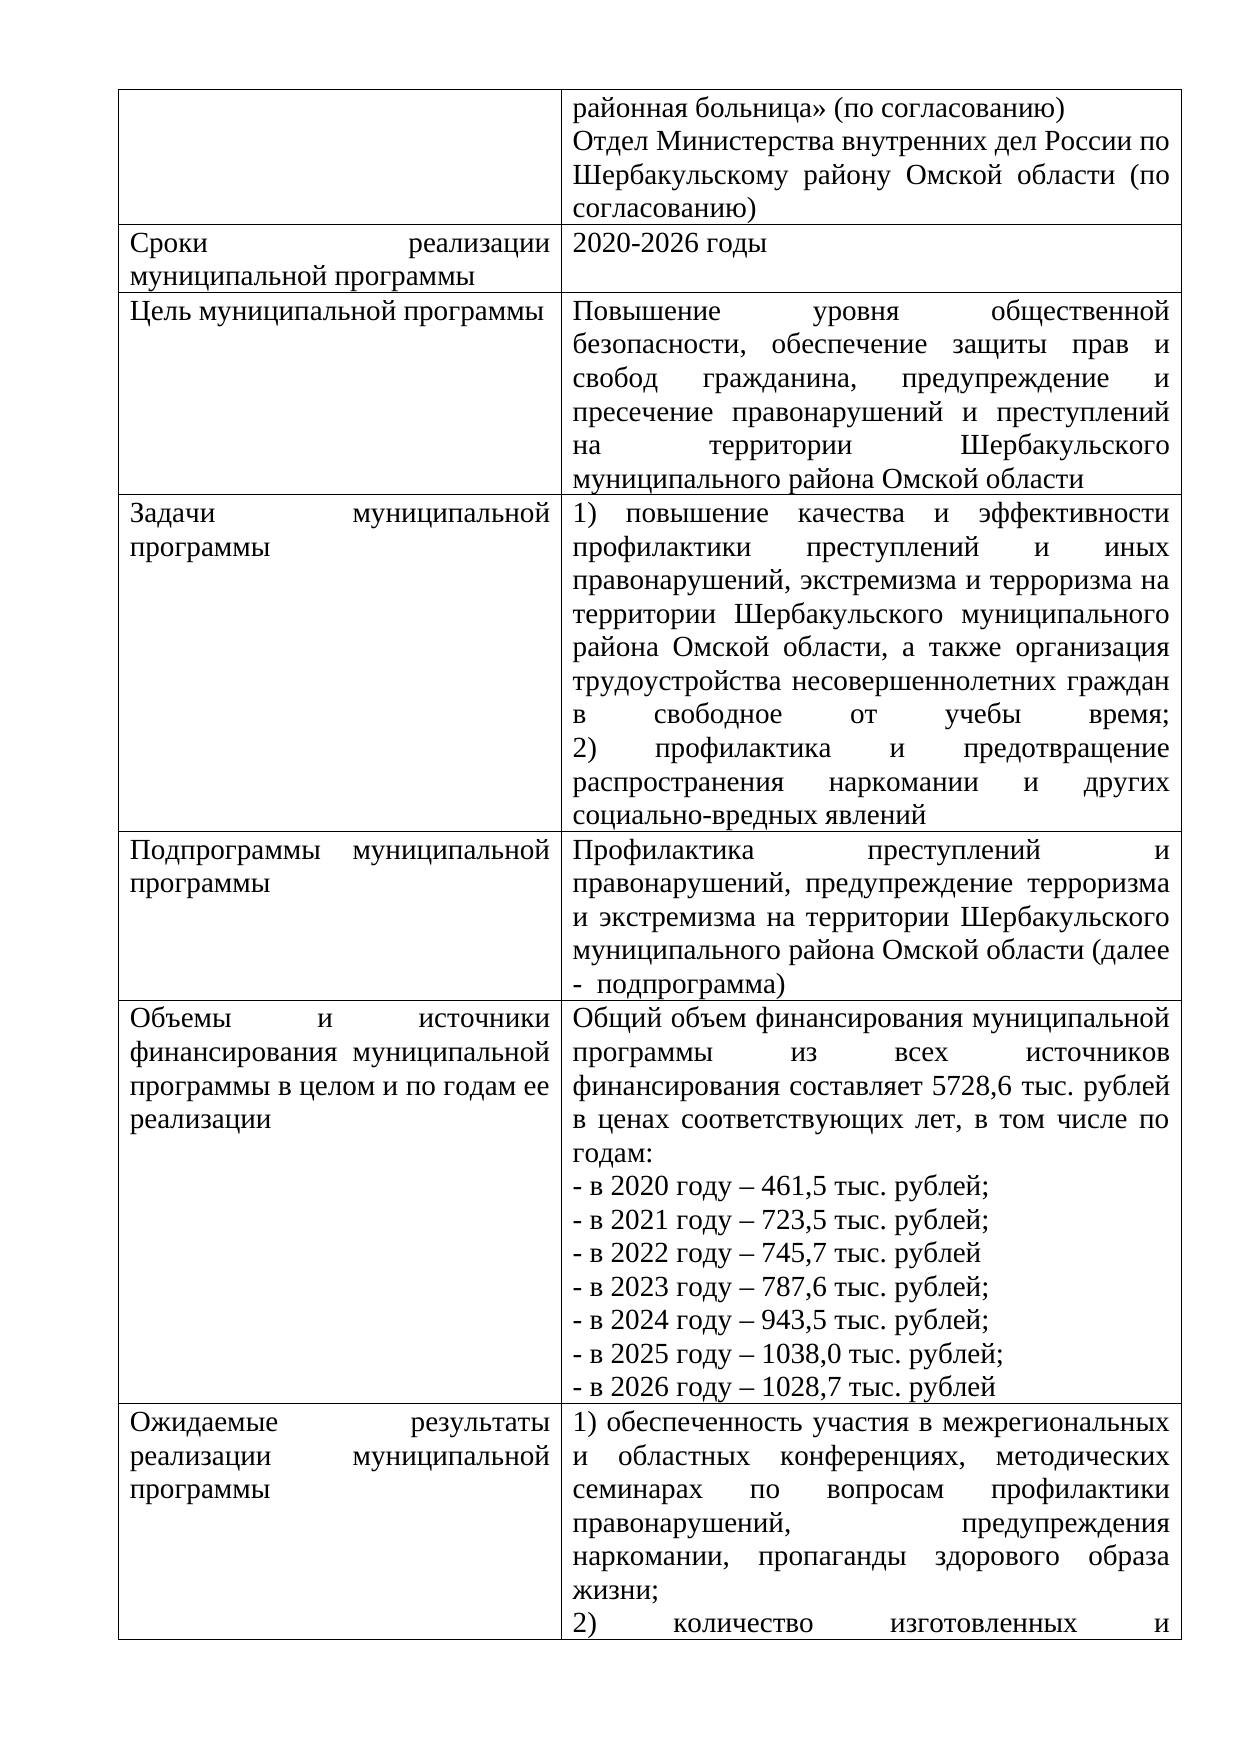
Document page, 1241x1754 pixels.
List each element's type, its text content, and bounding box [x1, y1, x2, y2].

table_cell Сроки реализации муниципальной программы [119, 225, 561, 292]
table_cell Общий объем финансирования муниципальной программы из всех источников финансирования составляет 5728,6 тыс. рублей в ценах соответствующих лет, в том числе по годам: - в 2020 году – 461,5 тыс. рублей; - в 2021 году – 723,5 тыс. рублей; - в 2022 году – 745,7 тыс. рублей - в 2023 году – 787,6 тыс. рублей; - в 2024 году – 943,5 тыс. рублей; - в 2025 году – 1038,0 тыс. рублей; - в 2026 году – 1028,7 тыс. рублей [562, 1001, 1181, 1403]
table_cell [119, 1404, 561, 1639]
table_cell Задачи муниципальной программы [119, 495, 561, 831]
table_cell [562, 90, 1181, 224]
table_cell Цель муниципальной программы [119, 293, 561, 494]
table_cell 1) повышение качества и эффективности профилактики преступлений и иных правонарушений, экстремизма и терроризма на территории Шербакульского муниципального района Омской области, а также организация трудоустройства несовершеннолетних граждан в свободное от учебы время; 2) профилактика и предотвращение распространения наркомании и других социально-вредных явлений [562, 495, 1181, 831]
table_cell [119, 90, 561, 224]
table_cell Повышение уровня общественной безопасности, обеспечение защиты прав и свобод гражданина, предупреждение и пресечение правонарушений и преступлений на территории Шербакульского муниципального района Омской области [562, 293, 1181, 494]
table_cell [562, 1404, 1181, 1639]
table_cell Профилактика преступлений и правонарушений, предупреждение терроризма и экстремизма на территории Шербакульского муниципального района Омской области (далее - подпрограмма) [562, 832, 1181, 999]
table_cell 2020-2026 годы [562, 225, 1181, 292]
table_cell Объемы и источники финансирования муниципальной программы в целом и по годам ее реализации [119, 1001, 561, 1403]
table_cell Подпрограммы муниципальной программы [119, 832, 561, 999]
